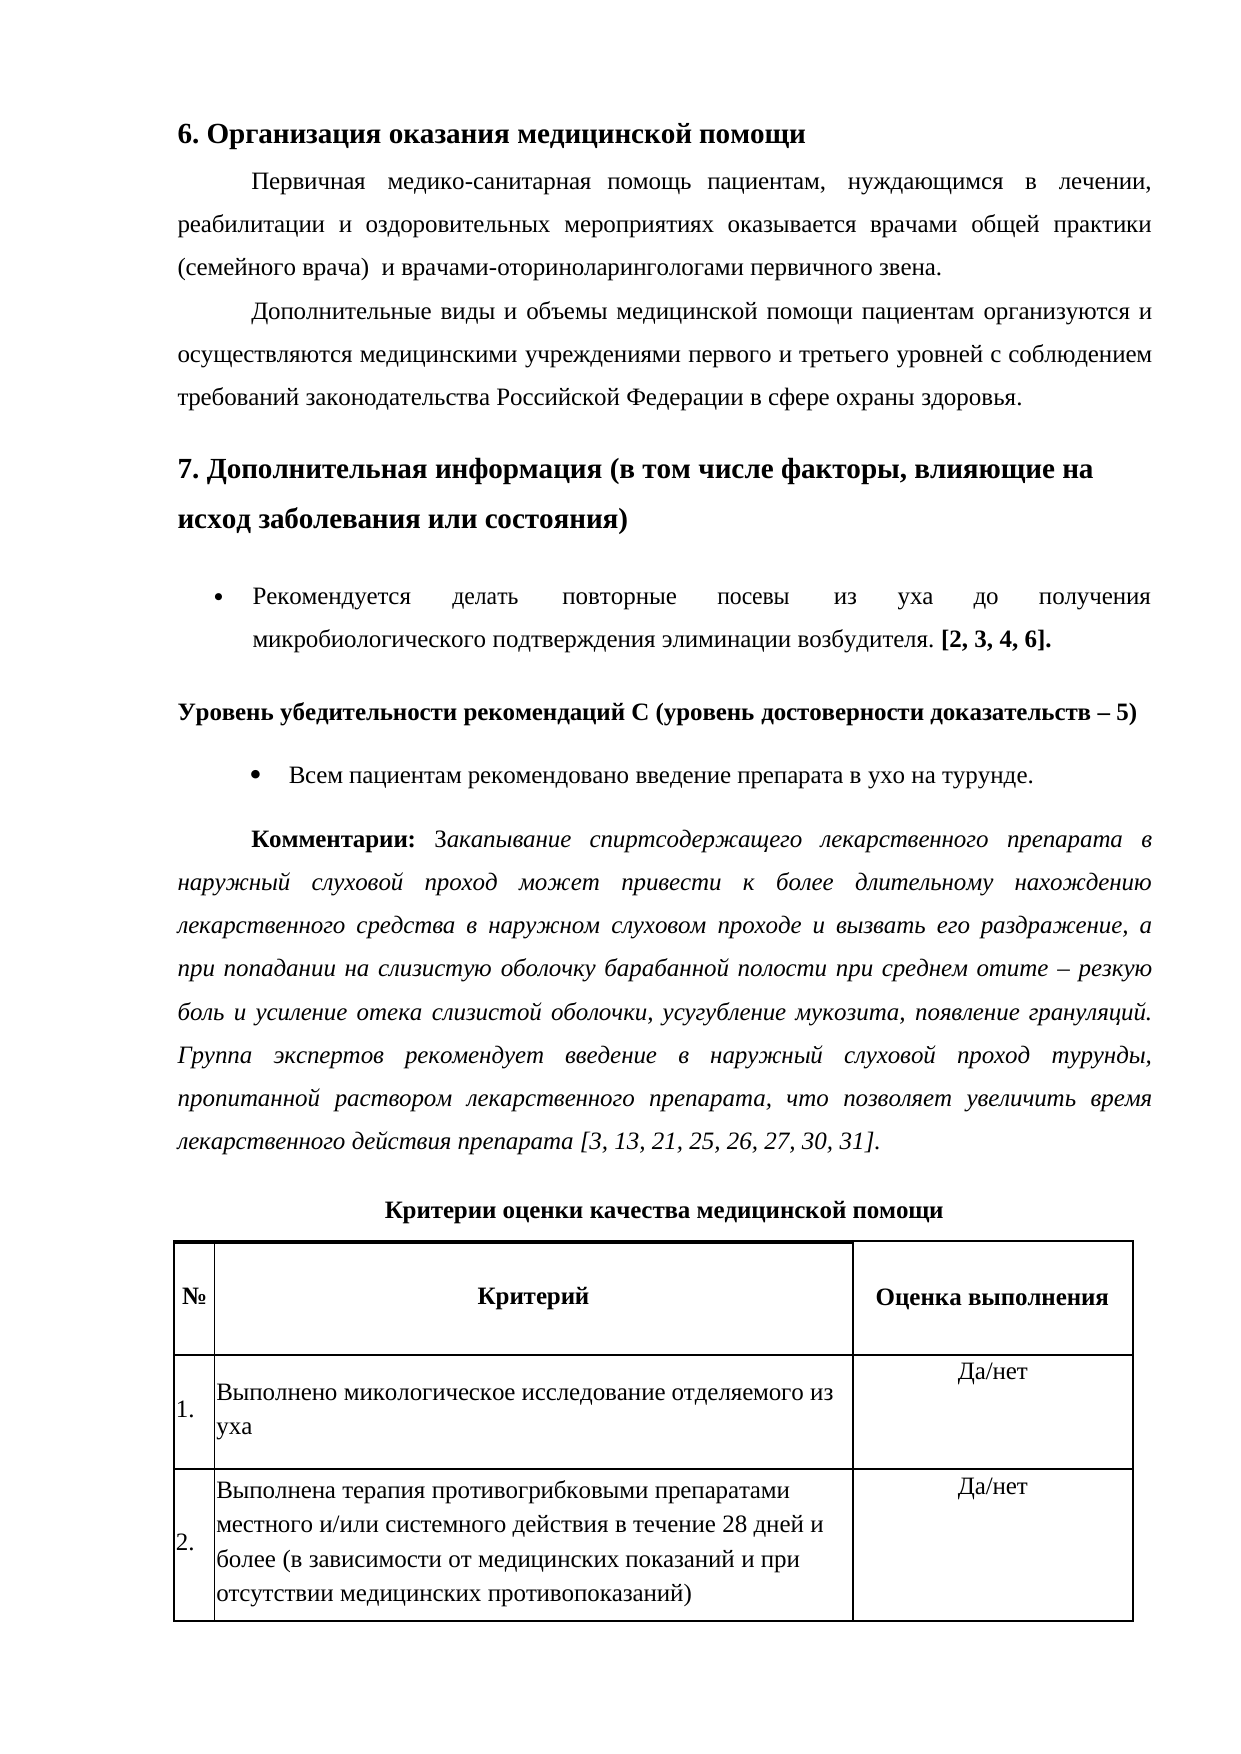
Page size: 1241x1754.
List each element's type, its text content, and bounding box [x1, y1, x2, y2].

table_cell 1. [175, 1356, 214, 1468]
subtitle Критерии оценки качества медицинской помощи [165, 1195, 1163, 1224]
subtitle Организация оказания медицинской помощи [177, 116, 1163, 149]
text Дополнительные виды и объемы медицинской помощи пациентам организуются и осуществляются медицинскими учреждениями первого и третьего уровней с соблюдением требований законодательства Российской Федерации в сфере охраны здоровья. [177, 296, 1152, 411]
subtitle Дополнительная информация (в том числе факторы, влияющие на исход заболевания или состояния) [177, 451, 1097, 535]
table_header Оценка выполнения [854, 1242, 1132, 1354]
table_cell Да/нет [854, 1470, 1132, 1620]
list Всем пациентам рекомендовано введение препарата в ухо на турунде. [251, 760, 1163, 789]
list Рекомендуется делать повторные посевы из уха до получения микробиологического подтверждения элиминации возбудителя. [2, 3, 4, 6]. [215, 581, 1152, 653]
table_cell Выполнено микологическое исследование отделяемого из уха [215, 1356, 852, 1468]
text Комментарии: Закапывание спиртсодержащего лекарственного препарата в наружный слуховой проход может привести к более длительному нахождению лекарственного средства в наружном слуховом проходе и вызвать его раздражение, а при попадании на слизистую оболочку барабанной полости при среднем отите – резкую боль и усиление отека слизистой оболочки, усугубление мукозита, появление грануляций. Группа экспертов рекомендует введение в наружный слуховой проход турунды, пропитанной раствором лекарственного препарата, что позволяет увеличить время лекарственного действия препарата [3, 13, 21, 25, 26, 27, 30, 31]. [177, 824, 1152, 1155]
table_cell Да/нет [854, 1356, 1132, 1468]
subtitle Уровень убедительности рекомендаций С (уровень достоверности доказательств – 5) [177, 697, 1163, 726]
table_header № [175, 1244, 214, 1354]
table_cell Выполнена терапия противогрибковыми препаратами местного и/или системного действия в течение 28 дней и более (в зависимости от медицинских показаний и при отсутствии медицинских противопоказаний) [215, 1470, 852, 1620]
table_cell 2. [175, 1470, 214, 1620]
table_header Критерий [215, 1244, 852, 1354]
text Первичная медико-санитарная помощь пациентам, нуждающимся в лечении, реабилитации и оздоровительных мероприятиях оказывается врачами общей практики (семейного врача) и врачами-оториноларингологами первичного звена. [177, 166, 1152, 281]
